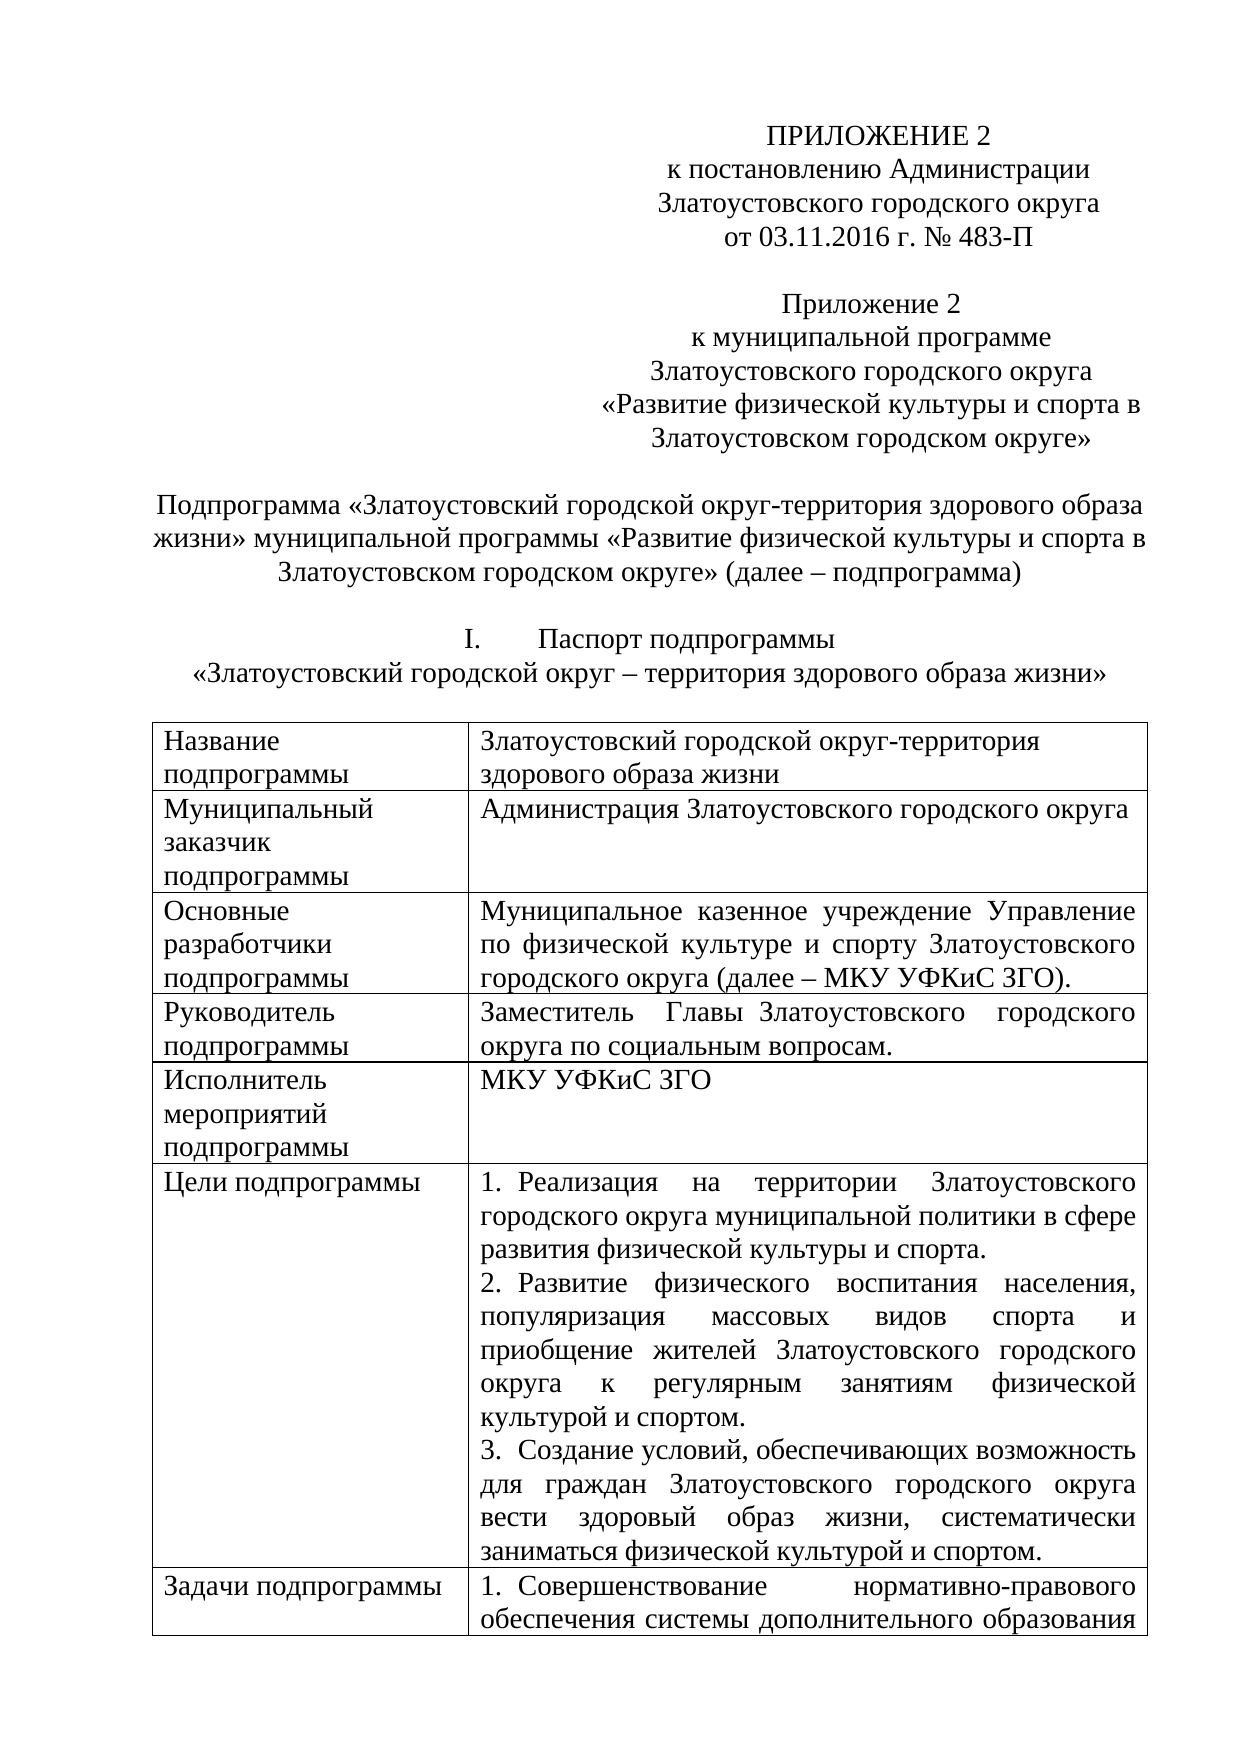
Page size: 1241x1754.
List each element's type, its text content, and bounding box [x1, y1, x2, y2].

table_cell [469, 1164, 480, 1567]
text Подпрограмма «Златоустовский городской округ-территория здорового образа жизни» муниципальной программы «Развитие физической культуры и спорта в Златоустовском городском округе» (далее – подпрограмма) [148, 487, 1152, 588]
table_cell Муниципальное казенное учреждение Управление по физической культуре и спорту Златоустовского городского округа (далее – МКУ УФКиС ЗГО). [469, 893, 1147, 993]
table_cell Руководитель подпрограммы [153, 994, 468, 1061]
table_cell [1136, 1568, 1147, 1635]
text Приложение 2 [591, 286, 1152, 319]
table_cell Администрация Златоустовского городского округа [469, 791, 1147, 892]
table_cell Основные разработчики подпрограммы [153, 893, 468, 993]
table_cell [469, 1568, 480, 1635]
table_cell Задачи подпрограммы [153, 1568, 468, 1635]
text от 03.11.2016 г. № 483-П [606, 219, 1152, 252]
table_header Название подпрограммы [153, 723, 468, 790]
table_cell Муниципальный заказчик подпрограммы [153, 791, 468, 892]
text ПРИЛОЖЕНИЕ 2 [606, 118, 1152, 152]
text Златоустовского городского округа [606, 185, 1152, 219]
table_cell Цели подпрограммы [153, 1164, 468, 1567]
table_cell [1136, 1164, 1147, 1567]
text «Златоустовский городской округ – территория здорового образа жизни» [148, 655, 1152, 688]
table_cell Исполнитель мероприятий подпрограммы [153, 1063, 468, 1163]
text к постановлению Администрации [606, 152, 1152, 185]
text к муниципальной программе Златоустовского городского округа «Развитие физической культуры и спорта в Златоустовском городском округе» [591, 319, 1152, 453]
table_cell МКУ УФКиС ЗГО [469, 1063, 1147, 1163]
table_cell Заместитель Главы Златоустовского городского округа по социальным вопросам. [469, 994, 1147, 1061]
table_header Златоустовский городской округ-территория здорового образа жизни [469, 723, 1147, 790]
list Паспорт подпрограммы [148, 621, 1152, 655]
